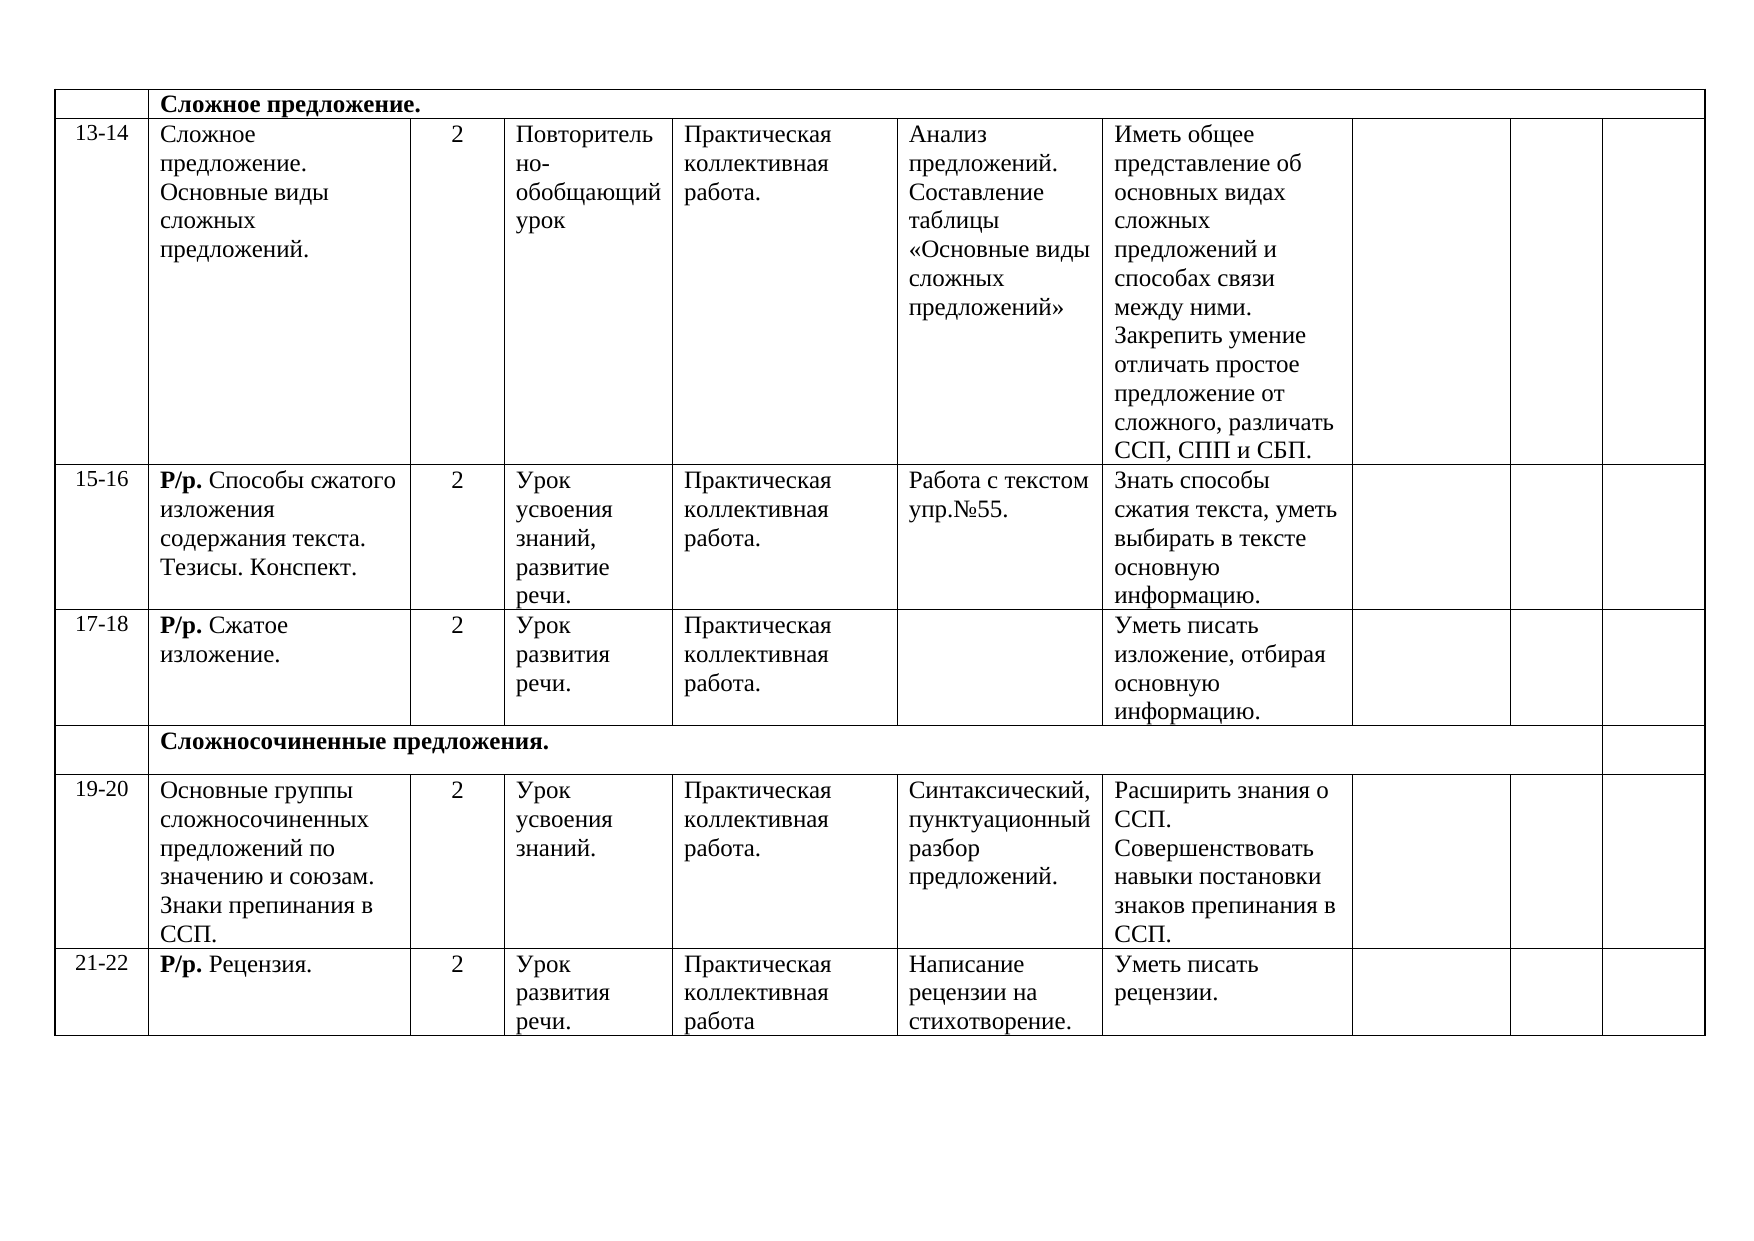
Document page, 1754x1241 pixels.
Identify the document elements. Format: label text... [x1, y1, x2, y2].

table_cell [898, 610, 1102, 725]
table_cell [1353, 775, 1510, 948]
table_cell [1353, 949, 1510, 1035]
table_cell [1603, 610, 1704, 725]
table_cell Анализ предложений. Составление таблицы «Основные виды сложных предложений» [898, 119, 1102, 464]
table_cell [149, 90, 1704, 118]
table_cell 2 [411, 465, 504, 609]
table_cell Иметь общее представление об основных видах сложных предложений и способах связи между ними. Закрепить умение отличать простое предложение от сложного, различать ССП, СПП и СБП. [1103, 119, 1352, 464]
table_cell Урок усвоения знаний. [505, 775, 672, 948]
table_cell [1603, 775, 1704, 948]
table_cell Урок развития речи. [505, 949, 672, 1035]
table_cell [1603, 949, 1704, 1035]
table_cell Р/р. Сжатое изложение. [149, 610, 410, 725]
table_cell [1603, 726, 1704, 774]
table_cell 2 [411, 610, 504, 725]
table_cell [1603, 465, 1704, 609]
table_cell Повторительно-обобщающийурок [505, 119, 672, 464]
table_cell [1603, 119, 1704, 464]
table_cell Уметь писать изложение, отбирая основную информацию. [1103, 610, 1352, 725]
table_cell Практическая коллективная работа. [673, 775, 897, 948]
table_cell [673, 949, 897, 1035]
table_cell [56, 726, 148, 774]
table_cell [898, 949, 1102, 1035]
table_cell 13-14 [56, 119, 148, 464]
table_cell Расширить знания о ССП. Совершенствовать навыки постановки знаков препинания в ССП. [1103, 775, 1352, 948]
table_cell [1353, 610, 1510, 725]
table_cell Сложное предложение. Основные виды сложных предложений. [149, 119, 410, 464]
table_cell 21-22 [56, 949, 148, 1035]
table_cell [1353, 119, 1510, 464]
table_cell Работа с текстом упр.№55. [898, 465, 1102, 609]
table_cell Р/р. Способы сжатого изложения содержания текста. Тезисы. Конспект. [149, 465, 410, 609]
table_cell [1511, 465, 1602, 609]
table_cell 19-20 [56, 775, 148, 948]
table_cell [1353, 465, 1510, 609]
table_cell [1103, 949, 1352, 1035]
table_cell [1511, 610, 1602, 725]
table_cell Практическая коллективная работа. [673, 119, 897, 464]
table_cell Знать способы сжатия текста, уметь выбирать в тексте основную информацию. [1103, 465, 1352, 609]
table_cell [56, 90, 148, 118]
table_cell [1511, 775, 1602, 948]
table_cell 2 [411, 775, 504, 948]
table_cell 17-18 [56, 610, 148, 725]
table_cell 15-16 [56, 465, 148, 609]
table_cell Р/р. Рецензия. [149, 949, 410, 1035]
table_cell Урок усвоения знаний, развитие речи. [505, 465, 672, 609]
table_cell [1511, 119, 1602, 464]
table_cell Синтаксический, пунктуационный разбор предложений. [898, 775, 1102, 948]
table_cell [1511, 949, 1602, 1035]
table_cell Урок развития речи. [505, 610, 672, 725]
table_cell Сложносочиненные предложения. [149, 726, 1602, 774]
table_cell Практическая коллективная работа. [673, 610, 897, 725]
table_cell Основные группы сложносочиненных предложений по значению и союзам. Знаки препинания в ССП. [149, 775, 410, 948]
table_cell 2 [411, 119, 504, 464]
table_cell Практическая коллективная работа. [673, 465, 897, 609]
table_cell 2 [411, 949, 504, 1035]
